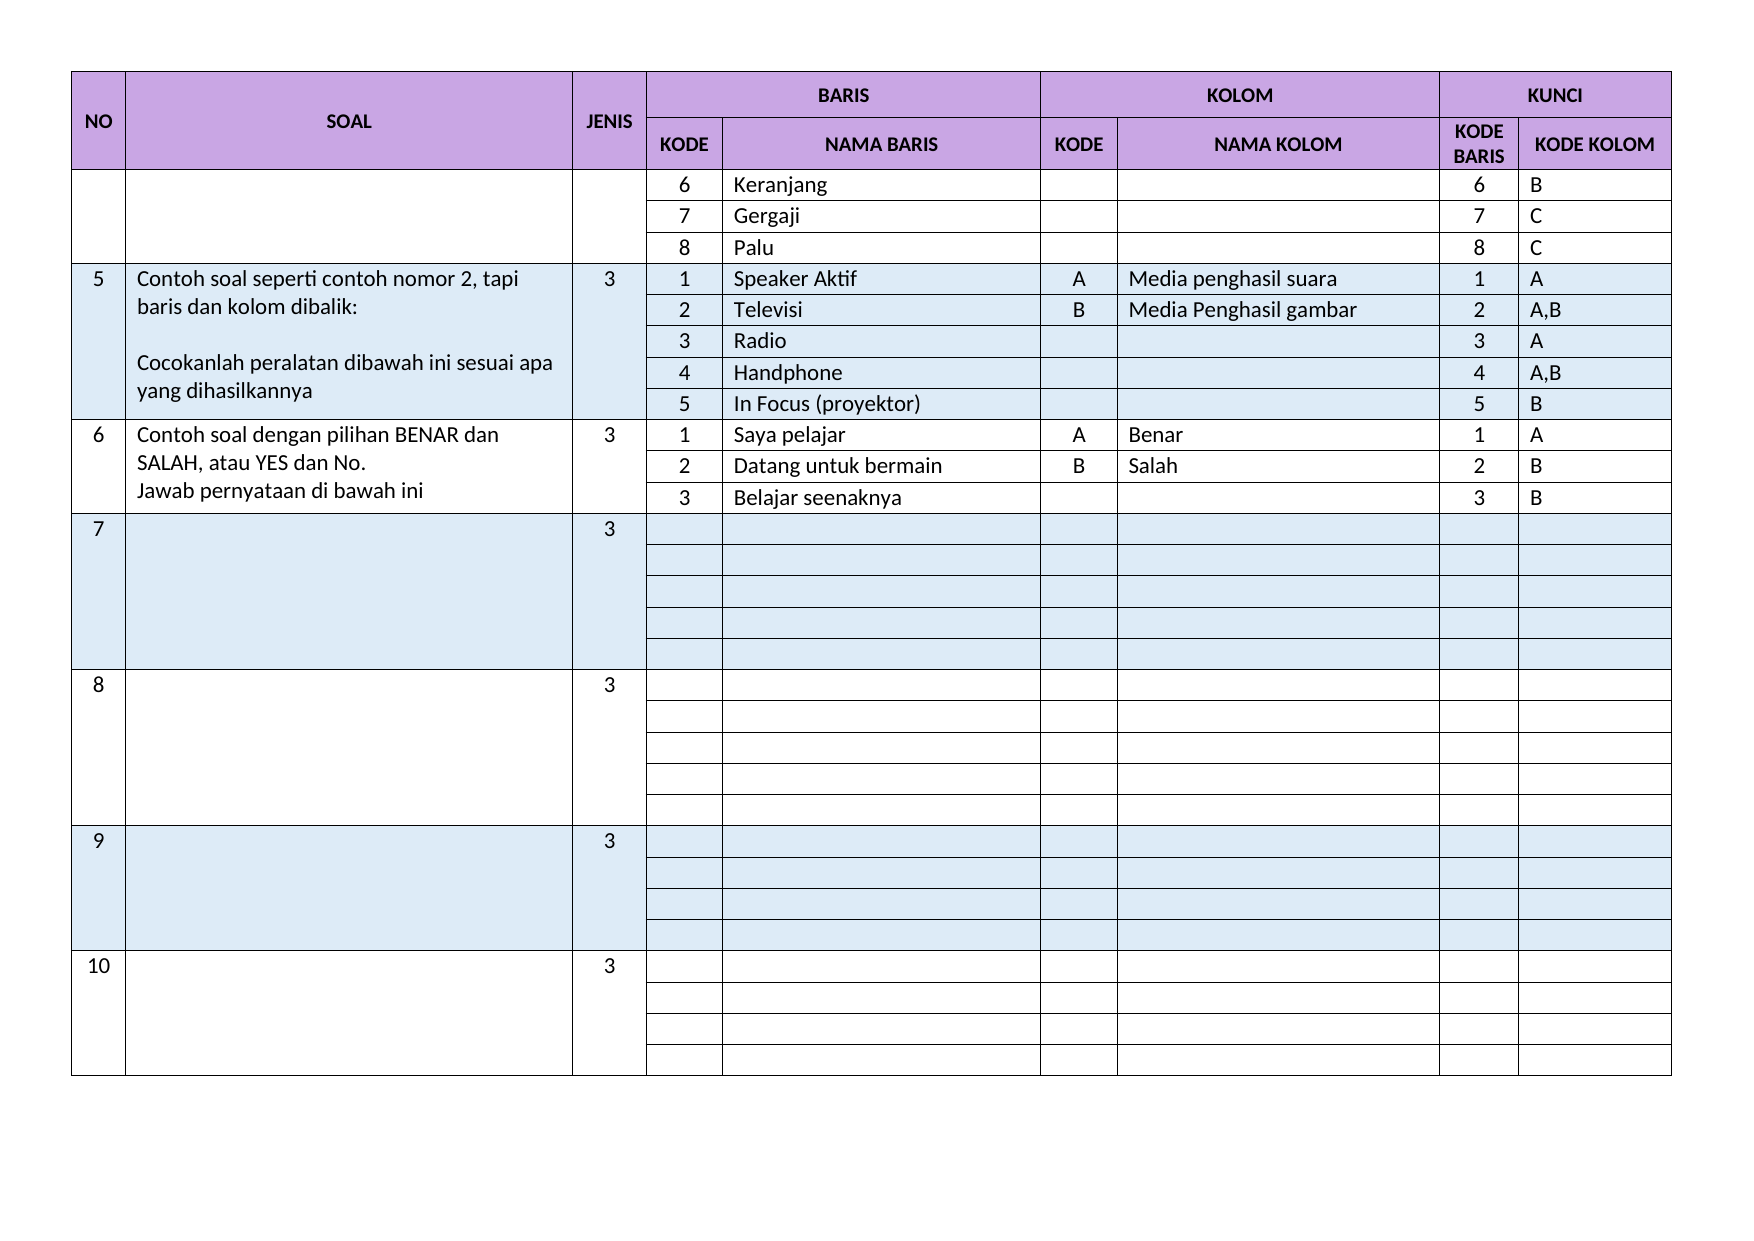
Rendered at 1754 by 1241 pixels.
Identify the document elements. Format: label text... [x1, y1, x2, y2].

table_cell [647, 701, 722, 732]
table_cell [1118, 608, 1439, 638]
table_cell [1440, 764, 1518, 794]
table_cell [647, 826, 722, 857]
table_cell [1519, 951, 1671, 982]
table_cell [1440, 920, 1518, 950]
table_cell [1519, 983, 1671, 1013]
table_cell 9 [72, 826, 125, 950]
table_cell 3 [573, 826, 646, 950]
table_cell [1118, 483, 1439, 513]
table_cell [1440, 639, 1518, 669]
table_cell [1118, 233, 1439, 263]
table_cell [1041, 576, 1117, 607]
table_cell [1440, 576, 1518, 607]
table_cell Palu [723, 233, 1040, 263]
table_cell 3 [647, 483, 722, 513]
table_cell 3 [573, 670, 646, 825]
table_cell B [1519, 389, 1671, 419]
table_cell [1118, 389, 1439, 419]
table_cell [1041, 951, 1117, 982]
table_cell [1440, 983, 1518, 1013]
table_cell [1118, 733, 1439, 763]
table_cell [1118, 826, 1439, 857]
table_cell [1519, 733, 1671, 763]
table_cell [126, 670, 572, 825]
table_cell 1 [647, 264, 722, 294]
table_cell [1041, 670, 1117, 700]
table_cell A [1519, 264, 1671, 294]
table_cell [1118, 1045, 1439, 1075]
table_cell [723, 920, 1040, 950]
table_cell 1 [647, 420, 722, 450]
table_cell 8 [72, 670, 125, 825]
table_cell [1440, 670, 1518, 700]
table_cell [126, 514, 572, 669]
table_cell [1118, 326, 1439, 357]
table_cell 5 [1440, 389, 1518, 419]
table_cell [723, 764, 1040, 794]
table_cell [1519, 701, 1671, 732]
table_cell Datang untuk bermain [723, 451, 1040, 482]
table_cell [1041, 920, 1117, 950]
table_cell Contoh soal seperti contoh nomor 2, tapi baris dan kolom dibalik: Cocokanlah peralatan dibawah ini sesuai apa yang dihasilkannya [126, 264, 572, 419]
table_cell [1041, 764, 1117, 794]
table_cell [723, 514, 1040, 544]
table_cell 3 [573, 514, 646, 669]
table_cell [1519, 1045, 1671, 1075]
table_header JENIS [573, 72, 646, 169]
table_cell [723, 951, 1040, 982]
table_header SOAL [126, 72, 572, 169]
table_cell [647, 983, 722, 1013]
table_cell [723, 670, 1040, 700]
table_cell [1041, 826, 1117, 857]
table_cell [1118, 920, 1439, 950]
table_cell [1118, 576, 1439, 607]
table_cell [723, 576, 1040, 607]
table_cell [723, 826, 1040, 857]
table_cell [1440, 826, 1518, 857]
table_cell 3 [1440, 326, 1518, 357]
table_cell A,B [1519, 358, 1671, 388]
table_cell [1041, 983, 1117, 1013]
table_cell KODE [1041, 118, 1117, 169]
table_cell [647, 951, 722, 982]
table_cell [126, 826, 572, 950]
table_cell [1118, 639, 1439, 669]
table_header BARIS [647, 72, 1040, 117]
table_cell [1118, 358, 1439, 388]
table_cell [1118, 983, 1439, 1013]
table_cell [1041, 795, 1117, 825]
table_cell Keranjang [723, 170, 1040, 200]
table_cell [1519, 545, 1671, 575]
table_cell [647, 1014, 722, 1044]
table_cell [1118, 545, 1439, 575]
table_cell [647, 639, 722, 669]
table_cell Media Penghasil gambar [1118, 295, 1439, 325]
table_cell [723, 545, 1040, 575]
table_cell [1118, 951, 1439, 982]
table_cell [1519, 576, 1671, 607]
table_cell B [1519, 483, 1671, 513]
table_cell Media penghasil suara [1118, 264, 1439, 294]
table_cell [1519, 889, 1671, 919]
table_cell [1519, 1014, 1671, 1044]
table_cell [1440, 733, 1518, 763]
table_cell 6 [647, 170, 722, 200]
table_cell 4 [647, 358, 722, 388]
table_cell [1519, 795, 1671, 825]
table_cell [723, 701, 1040, 732]
table_cell C [1519, 201, 1671, 232]
table_cell 5 [647, 389, 722, 419]
table_cell [647, 545, 722, 575]
table_cell 6 [72, 420, 125, 513]
table_cell B [1041, 451, 1117, 482]
table_cell A,B [1519, 295, 1671, 325]
table_cell [1118, 764, 1439, 794]
table_cell [1440, 795, 1518, 825]
table_cell [1118, 514, 1439, 544]
table_cell [647, 920, 722, 950]
table_cell [1440, 1014, 1518, 1044]
table_cell [1118, 1014, 1439, 1044]
table_cell 2 [647, 295, 722, 325]
table_cell [126, 951, 572, 1075]
table_cell [1440, 545, 1518, 575]
table_cell [1519, 764, 1671, 794]
table_cell [723, 858, 1040, 888]
table_cell [1041, 233, 1117, 263]
table_cell Saya pelajar [723, 420, 1040, 450]
table_cell 2 [1440, 451, 1518, 482]
table_cell 10 [72, 951, 125, 1075]
table_cell 7 [1440, 201, 1518, 232]
table_cell Speaker Aktif [723, 264, 1040, 294]
table_cell [1041, 733, 1117, 763]
table_cell [647, 670, 722, 700]
table_cell [1519, 639, 1671, 669]
table_cell NAMA KOLOM [1118, 118, 1439, 169]
table_cell [1519, 858, 1671, 888]
table_cell [1041, 1014, 1117, 1044]
table_cell 8 [647, 233, 722, 263]
table_cell [1118, 858, 1439, 888]
table_cell 3 [647, 326, 722, 357]
table_cell B [1519, 451, 1671, 482]
table_cell [1440, 608, 1518, 638]
table_cell 7 [72, 514, 125, 669]
table_cell [647, 576, 722, 607]
table_cell 8 [1440, 233, 1518, 263]
table_cell Gergaji [723, 201, 1040, 232]
table_cell B [1041, 295, 1117, 325]
table_cell 7 [647, 201, 722, 232]
table_cell [723, 983, 1040, 1013]
table_cell [1041, 1045, 1117, 1075]
table_cell Televisi [723, 295, 1040, 325]
table_cell [1440, 1045, 1518, 1075]
table_cell [1519, 920, 1671, 950]
table_cell [1041, 639, 1117, 669]
table_cell 3 [573, 264, 646, 419]
table_cell [1440, 951, 1518, 982]
table_cell [1041, 389, 1117, 419]
table_cell [647, 1045, 722, 1075]
table_header KOLOM [1041, 72, 1439, 117]
table_cell [723, 733, 1040, 763]
table_cell Radio [723, 326, 1040, 357]
table_cell Contoh soal dengan pilihan BENAR dan SALAH, atau YES dan No. Jawab pernyataan di bawah ini [126, 420, 572, 513]
table_cell [647, 858, 722, 888]
table_cell 3 [1440, 483, 1518, 513]
table_cell [647, 764, 722, 794]
table_cell [1041, 608, 1117, 638]
table_cell [723, 1014, 1040, 1044]
table_cell In Focus (proyektor) [723, 389, 1040, 419]
table_cell 3 [573, 420, 646, 513]
table_cell [1041, 545, 1117, 575]
table_cell [723, 1045, 1040, 1075]
table_cell [647, 733, 722, 763]
table_cell [647, 514, 722, 544]
table_cell [723, 608, 1040, 638]
table_cell [1519, 608, 1671, 638]
table_cell Belajar seenaknya [723, 483, 1040, 513]
table_cell A [1041, 264, 1117, 294]
table_cell Benar [1118, 420, 1439, 450]
table_cell KODE BARIS [1440, 118, 1518, 169]
table_cell [1041, 201, 1117, 232]
table_cell 5 [72, 264, 125, 419]
table_cell 4 [1440, 358, 1518, 388]
table_cell [1118, 170, 1439, 200]
table_cell [1041, 483, 1117, 513]
table_cell [1041, 889, 1117, 919]
table_cell Handphone [723, 358, 1040, 388]
table_cell 1 [1440, 264, 1518, 294]
table_cell 2 [1440, 295, 1518, 325]
table_cell 3 [573, 951, 646, 1075]
table_cell KODE KOLOM [1519, 118, 1671, 169]
table_header NO [72, 72, 125, 169]
table_cell A [1041, 420, 1117, 450]
table_cell [1519, 826, 1671, 857]
table_cell C [1519, 233, 1671, 263]
table_cell [1041, 514, 1117, 544]
table_cell KODE [647, 118, 722, 169]
table_cell [1118, 670, 1439, 700]
table_cell [1118, 701, 1439, 732]
table_cell [647, 889, 722, 919]
table_cell [723, 889, 1040, 919]
table_cell [723, 639, 1040, 669]
table_cell 6 [1440, 170, 1518, 200]
table_cell [1519, 670, 1671, 700]
table_cell [1041, 358, 1117, 388]
table_cell [1440, 858, 1518, 888]
table_cell [1041, 858, 1117, 888]
table_cell 1 [1440, 420, 1518, 450]
table_cell [723, 795, 1040, 825]
table_cell Salah [1118, 451, 1439, 482]
table_cell 2 [647, 451, 722, 482]
table_cell [1440, 701, 1518, 732]
table_cell [1041, 701, 1117, 732]
table_cell A [1519, 326, 1671, 357]
table_cell NAMA BARIS [723, 118, 1040, 169]
table_cell [1118, 201, 1439, 232]
table_cell [1519, 514, 1671, 544]
table_cell [647, 795, 722, 825]
table_cell A [1519, 420, 1671, 450]
table_cell [1118, 795, 1439, 825]
table_header KUNCI [1440, 72, 1671, 117]
table_cell [1041, 170, 1117, 200]
table_cell [1440, 889, 1518, 919]
table_cell [647, 608, 722, 638]
table_cell [1041, 326, 1117, 357]
table_cell [1440, 514, 1518, 544]
table_cell [1118, 889, 1439, 919]
table_cell B [1519, 170, 1671, 200]
